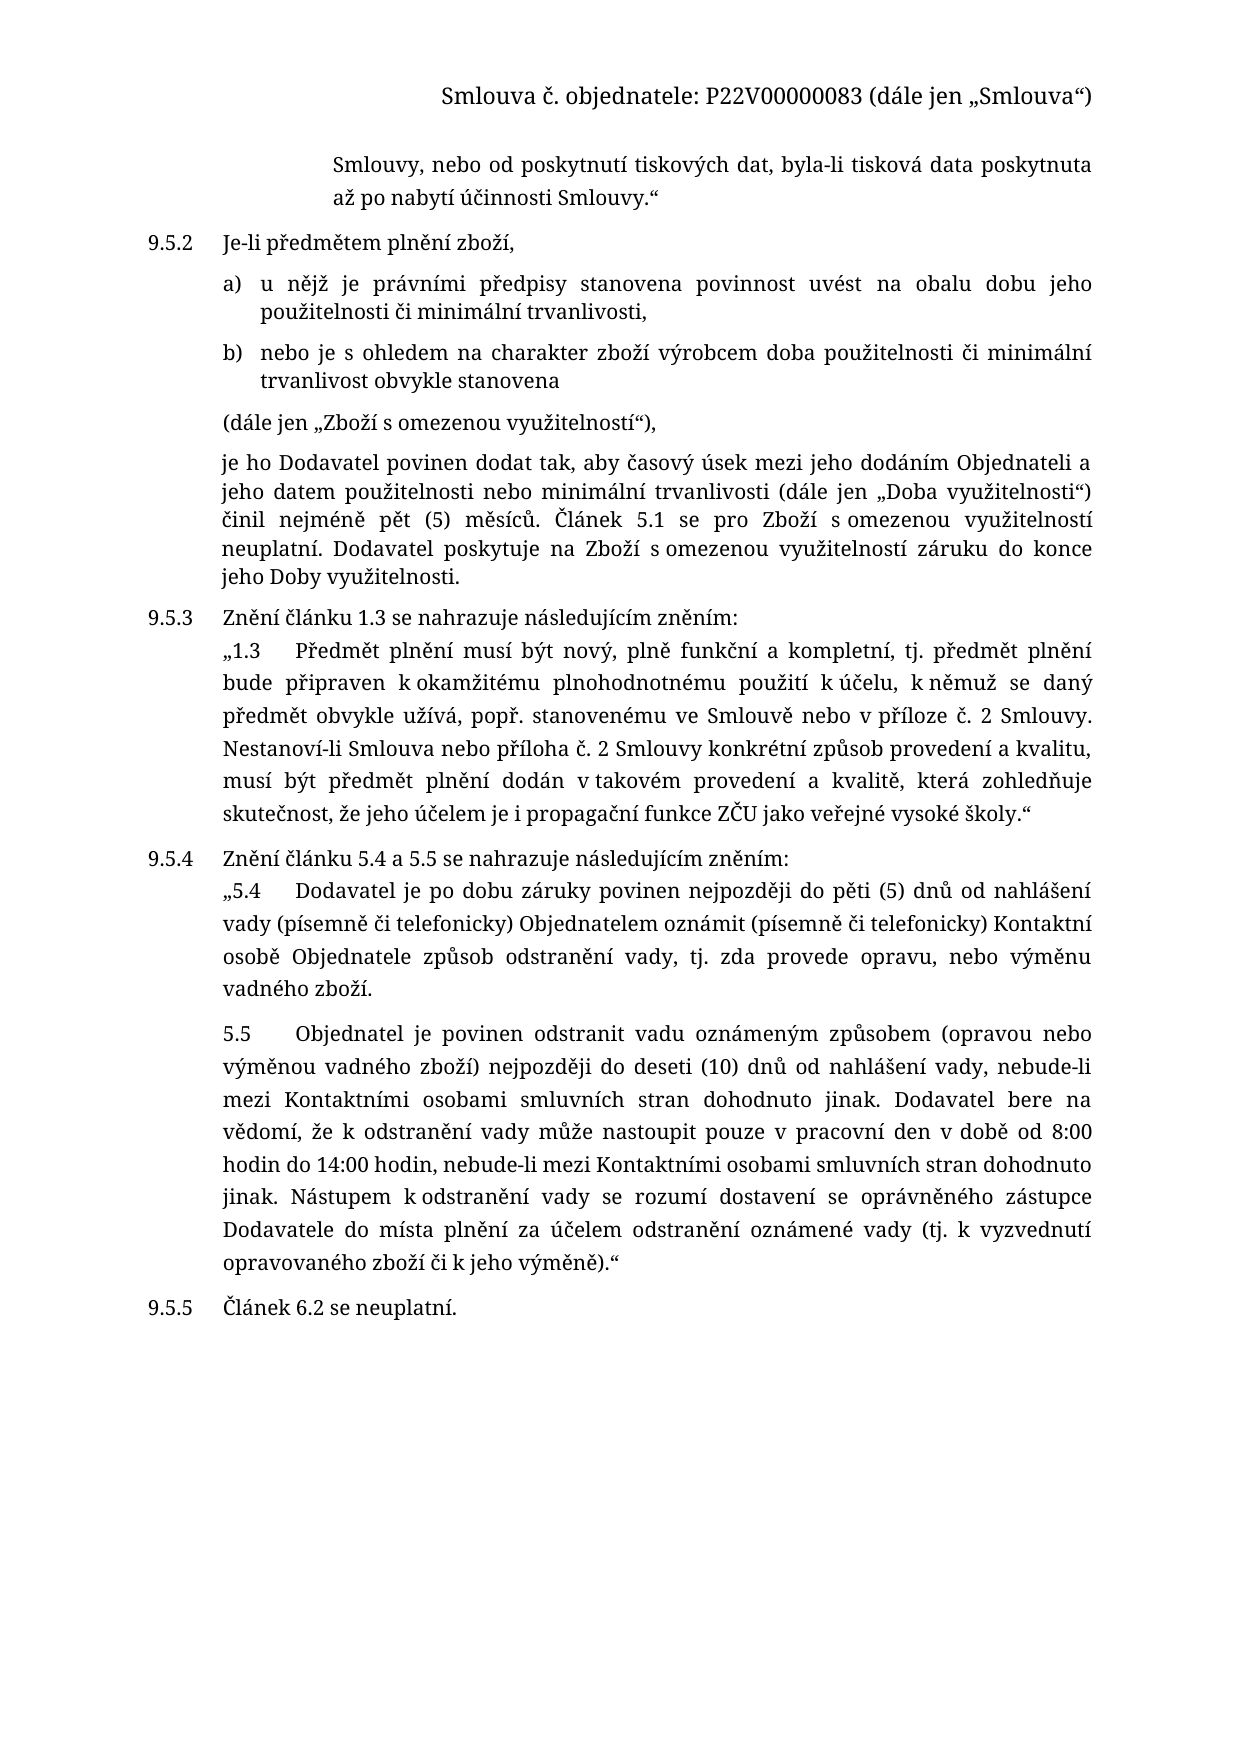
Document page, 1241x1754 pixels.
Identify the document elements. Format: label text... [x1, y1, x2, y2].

list 5.5 Objednatel je povinen odstranit vadu oznámeným způsobem (opravou nebo výměnou vadného zboží) nejpozději do deseti (10) dnů od nahlášení vady, nebude-li mezi Kontaktními osobami smluvních stran dohodnuto jinak. Dodavatel bere na vědomí, že k odstranění vady může nastoupit pouze v pracovní den v době od 8:00 hodin do 14:00 hodin, nebude-li mezi Kontaktními osobami smluvních stran dohodnuto jinak. Nástupem k odstranění vady se rozumí dostavení se oprávněného zástupce Dodavatele do místa plnění za účelem odstranění oznámené vady (tj. k vyzvednutí opravovaného zboží či k jeho výměně).“ [223, 1019, 1093, 1276]
text (dále jen „Zboží s omezenou využitelností“), [223, 408, 1093, 436]
list nebo je s ohledem na charakter zboží výrobcem doba použitelnosti či minimální trvanlivost obvykle stanovena [223, 338, 1093, 395]
list Znění článku 5.4 a 5.5 se nahrazuje následujícím zněním: [148, 844, 1093, 872]
list „5.4 Dodavatel je po dobu záruky povinen nejpozději do pěti (5) dnů od nahlášení vady (písemně či telefonicky) Objednatelem oznámit (písemně či telefonicky) Kontaktní osobě Objednatele způsob odstranění vady, tj. zda provede opravu, nebo výměnu vadného zboží. [223, 877, 1093, 1003]
list Znění článku 1.3 se nahrazuje následujícím zněním: [148, 603, 1093, 632]
list „1.3 Předmět plnění musí být nový, plně funkční a kompletní, tj. předmět plnění bude připraven k okamžitému plnohodnotnému použití k účelu, k němuž se daný předmět obvykle užívá, popř. stanovenému ve Smlouvě nebo v příloze č. 2 Smlouvy. Nestanoví-li Smlouva nebo příloha č. 2 Smlouvy konkrétní způsob provedení a kvalitu, musí být předmět plnění dodán v takovém provedení a kvalitě, která zohledňuje skutečnost, že jeho účelem je i propagační funkce ZČU jako veřejné vysoké školy.“ [223, 636, 1093, 827]
list Článek 6.2 se neuplatní. [148, 1293, 1093, 1321]
list Je-li předmětem plnění zboží, [148, 228, 1093, 256]
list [295, 150, 1093, 211]
text je ho Dodavatel povinen dodat tak, aby časový úsek mezi jeho dodáním Objednateli a jeho datem použitelnosti nebo minimální trvanlivosti (dále jen „Doba využitelnosti“) činil nejméně pět (5) měsíců. Článek 5.1 se pro Zboží s omezenou využitelností neuplatní. Dodavatel poskytuje na Zboží s omezenou využitelností záruku do konce jeho Doby využitelnosti. [221, 448, 1093, 591]
list u nějž je právními předpisy stanovena povinnost uvést na obalu dobu jeho použitelnosti či minimální trvanlivosti, [223, 269, 1093, 326]
